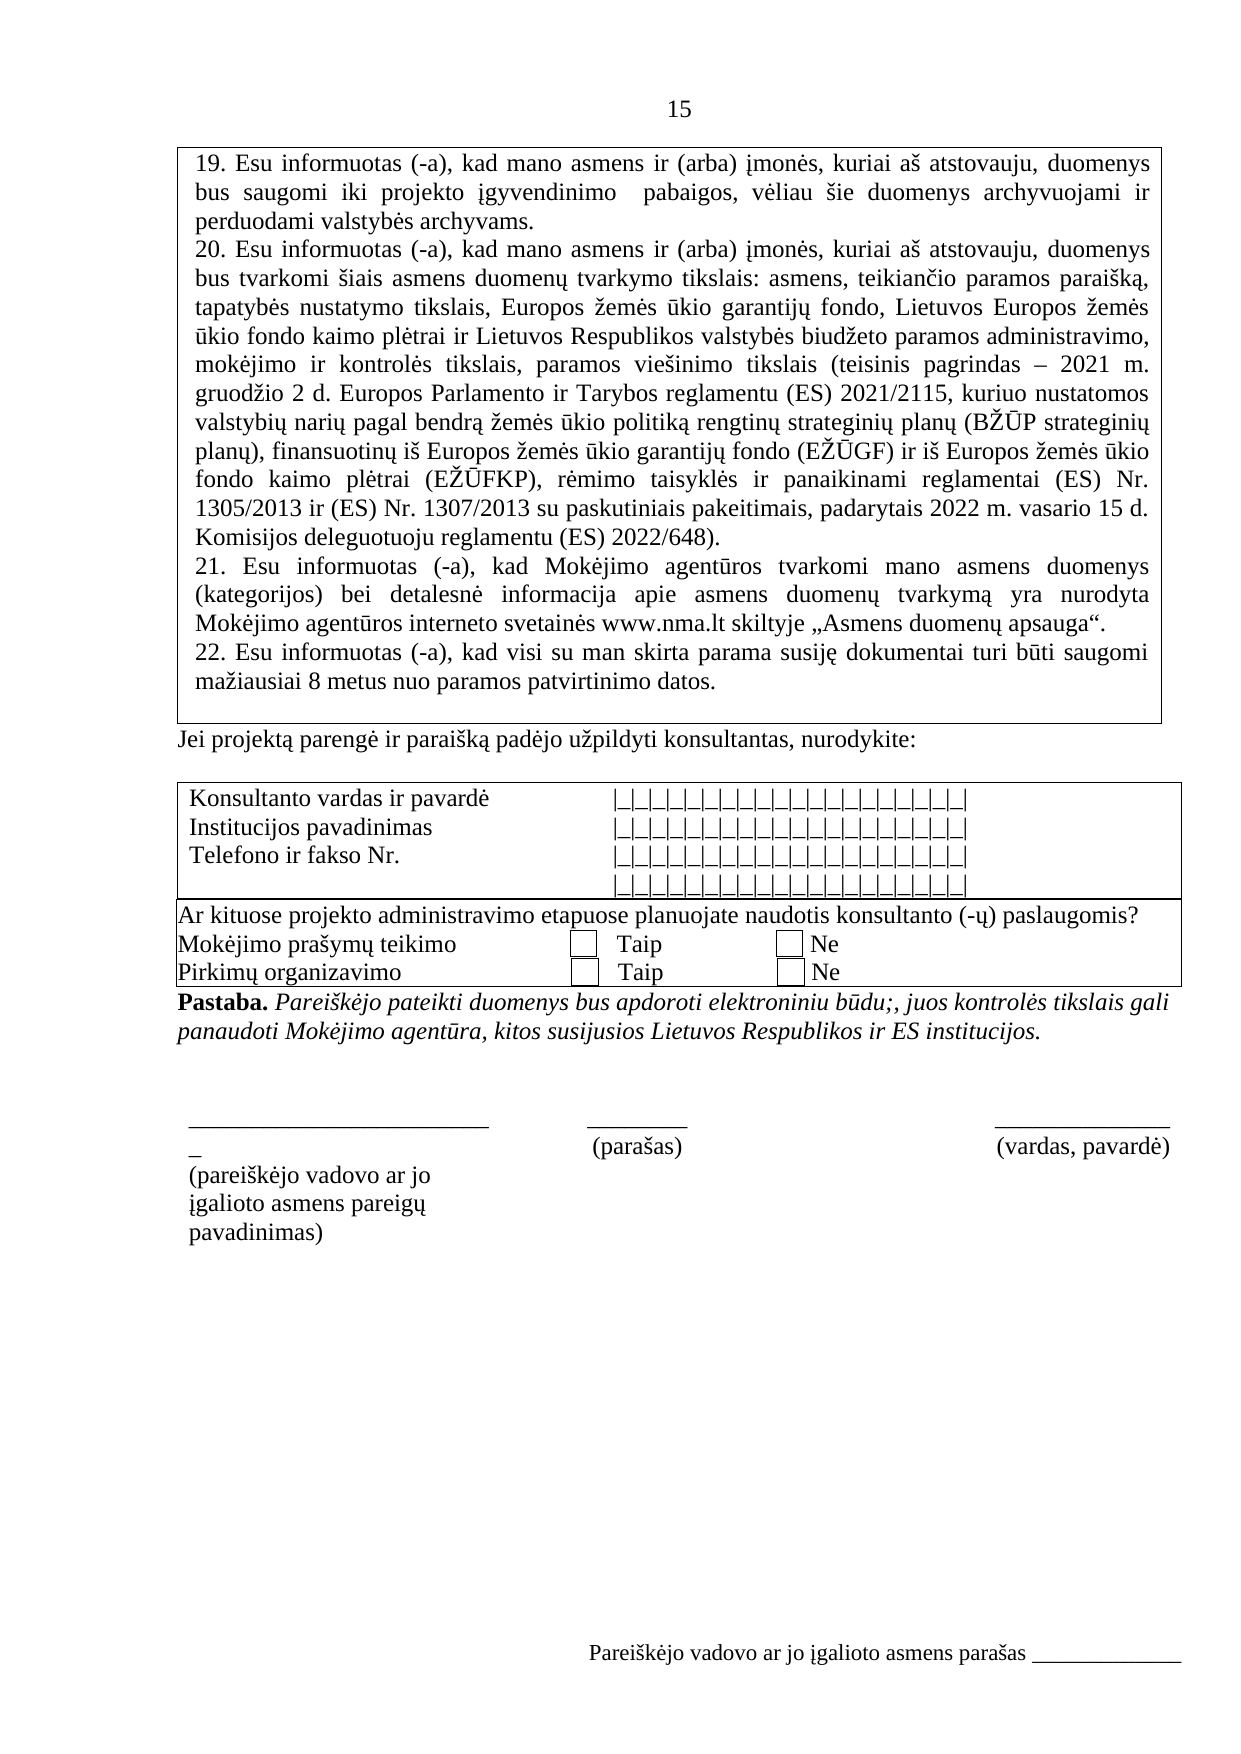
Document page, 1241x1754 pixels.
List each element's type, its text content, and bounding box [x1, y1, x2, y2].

table_header _________________________ (pareiškėjo vadovo ar jo įgalioto asmens pareigų pavadinimas) [177, 1102, 512, 1246]
table_header ________ (parašas) [512, 1102, 762, 1246]
text Pastaba. Pareiškėjo pateikti duomenys bus apdoroti elektroniniu būdu;, juos kontrolės tikslais gali panaudoti Mokėjimo agentūra, kitos susijusios Lietuvos Respublikos ir ES institucijos. [177, 987, 1181, 1045]
table_header ______________ (vardas, pavardė) [762, 1102, 1181, 1246]
table_cell Telefono ir fakso Nr. [178, 840, 601, 898]
table_header |_|_|_|_|_|_|_|_|_|_|_|_|_|_|_|_|_|_|_|_| [601, 783, 1181, 812]
table_cell Institucijos pavadinimas [178, 812, 601, 840]
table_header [178, 148, 1161, 723]
text Pirkimų organizavimo Taip Ne [177, 956, 1181, 986]
text Ar kituose projekto administravimo etapuose planuojate naudotis konsultanto (-ų) paslaugomis? [177, 900, 1181, 929]
text Jei projektą parengė ir paraišką padėjo užpildyti konsultantas, nurodykite: [177, 724, 1181, 753]
table_cell |_|_|_|_|_|_|_|_|_|_|_|_|_|_|_|_|_|_|_|_| [601, 812, 1181, 840]
table_header Konsultanto vardas ir pavardė [178, 783, 601, 812]
table_cell |_|_|_|_|_|_|_|_|_|_|_|_|_|_|_|_|_|_|_|_| |_|_|_|_|_|_|_|_|_|_|_|_|_|_|_|_|_|_|_|_| [601, 840, 1181, 898]
text Mokėjimo prašymų teikimo Taip Ne [177, 929, 1181, 956]
